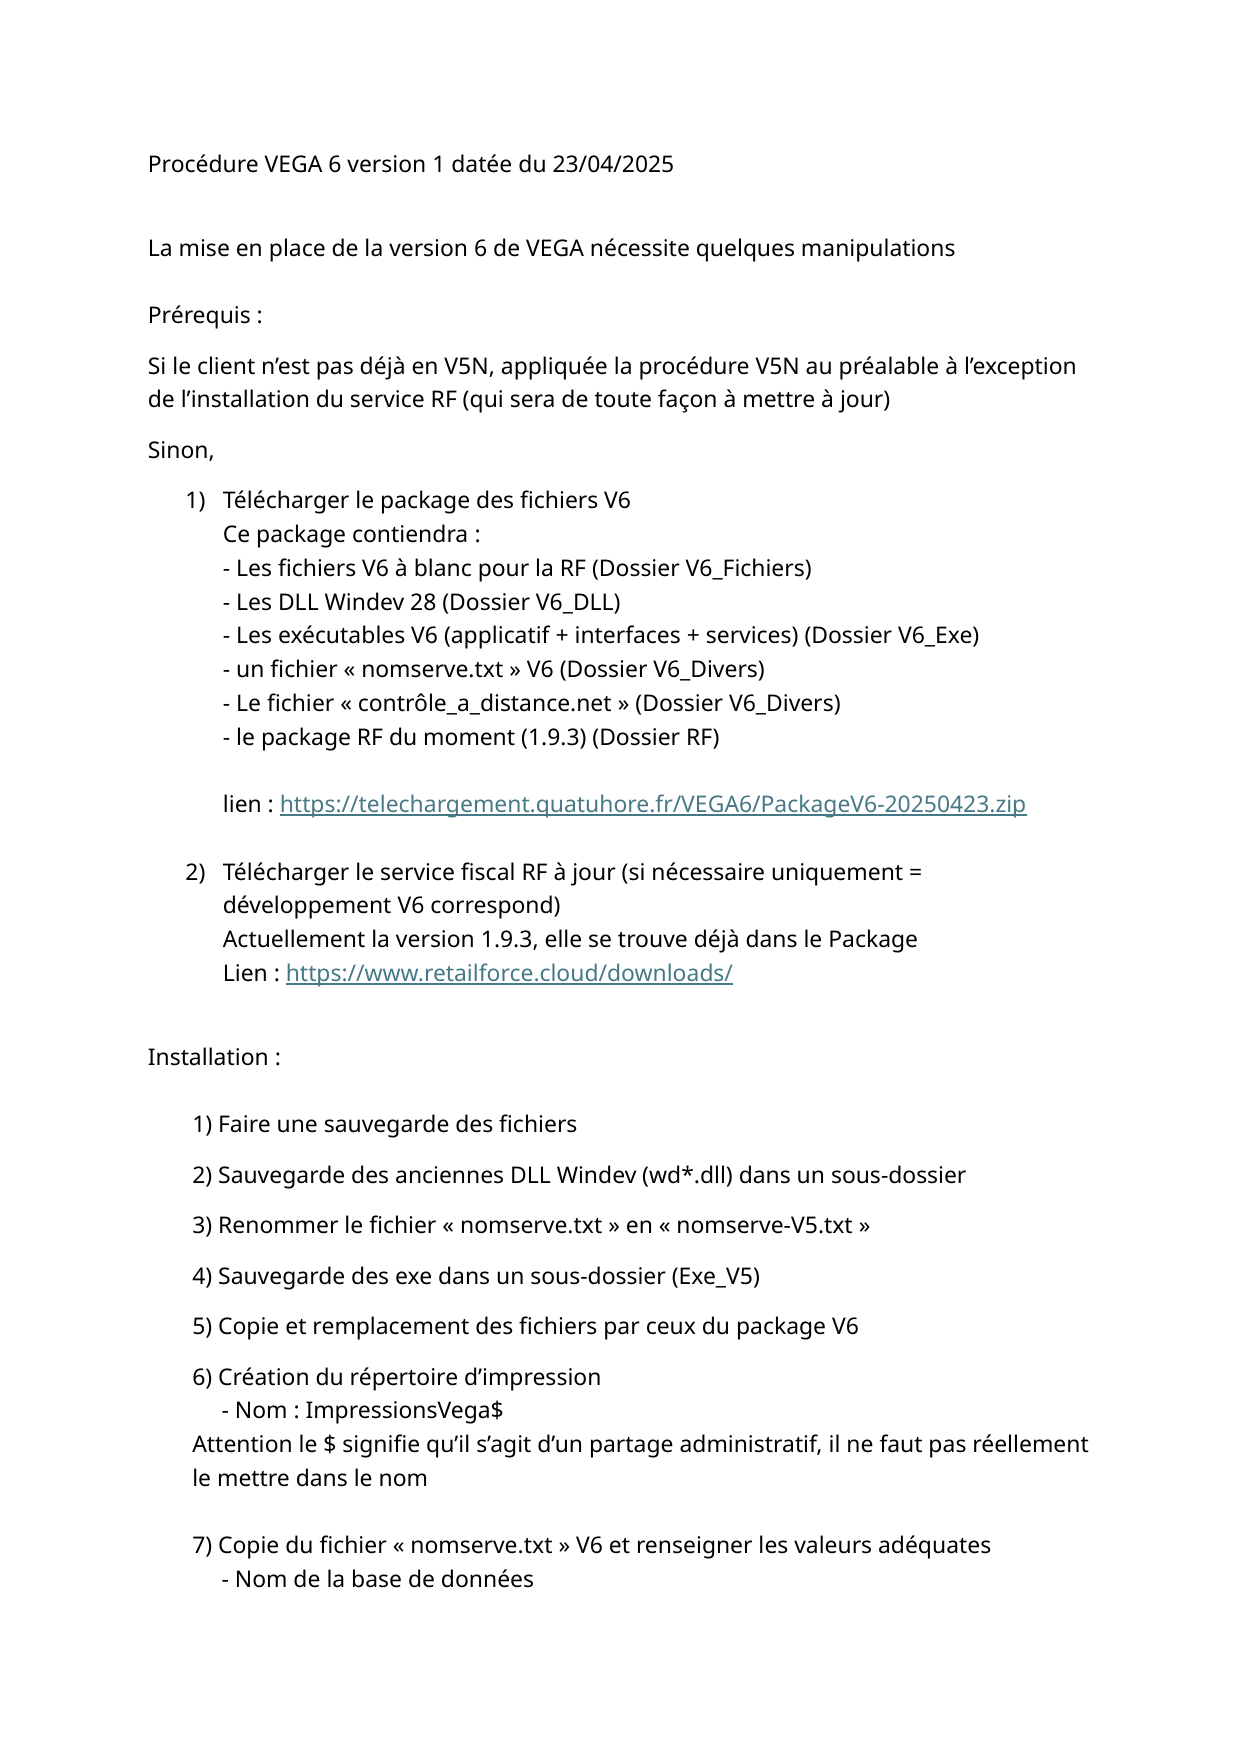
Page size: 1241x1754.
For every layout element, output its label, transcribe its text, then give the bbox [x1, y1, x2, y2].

text 3) Renommer le fichier « nomserve.txt » en « nomserve-V5.txt » [192, 1209, 1093, 1241]
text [192, 1361, 1093, 1594]
text Procédure VEGA 6 version 1 datée du 23/04/2025 [148, 148, 1093, 213]
text Si le client n’est pas déjà en V5N, appliquée la procédure V5N au préalable à l’exception de l’installation du service RF (qui sera de toute façon à mettre à jour) [148, 350, 1093, 415]
text Installation : 1) Faire une sauvegarde des fichiers [148, 1041, 1093, 1140]
text La mise en place de la version 6 de VEGA nécessite quelques manipulations Prérequis : [148, 232, 1093, 331]
list Télécharger le service fiscal RF à jour (si nécessaire uniquement = développement V6 correspond) Actuellement la version 1.9.3, elle se trouve déjà dans le Package Lien : https://www.retailforce.cloud/downloads/ [185, 856, 1093, 988]
text 5) Copie et remplacement des fichiers par ceux du package V6 [192, 1310, 1093, 1341]
text 2) Sauvegarde des anciennes DLL Windev (wd*.dll) dans un sous-dossier [192, 1159, 1093, 1190]
text 4) Sauvegarde des exe dans un sous-dossier (Exe_V5) [192, 1260, 1093, 1291]
text Sinon, [148, 434, 1093, 465]
list Télécharger le package des fichiers V6 Ce package contiendra : - Les fichiers V6 à blanc pour la RF (Dossier V6_Fichiers) - Les DLL Windev 28 (Dossier V6_DLL) - Les exécutables V6 (applicatif + interfaces + services) (Dossier V6_Exe) - un fichier « nomserve.txt » V6 (Dossier V6_Divers) - Le fichier « contrôle_a_distance.net » (Dossier V6_Divers) - le package RF du moment (1.9.3) (Dossier RF) lien : https://telechargement.quatuhore.fr/VEGA6/PackageV6-20250423.zip [185, 484, 1093, 853]
